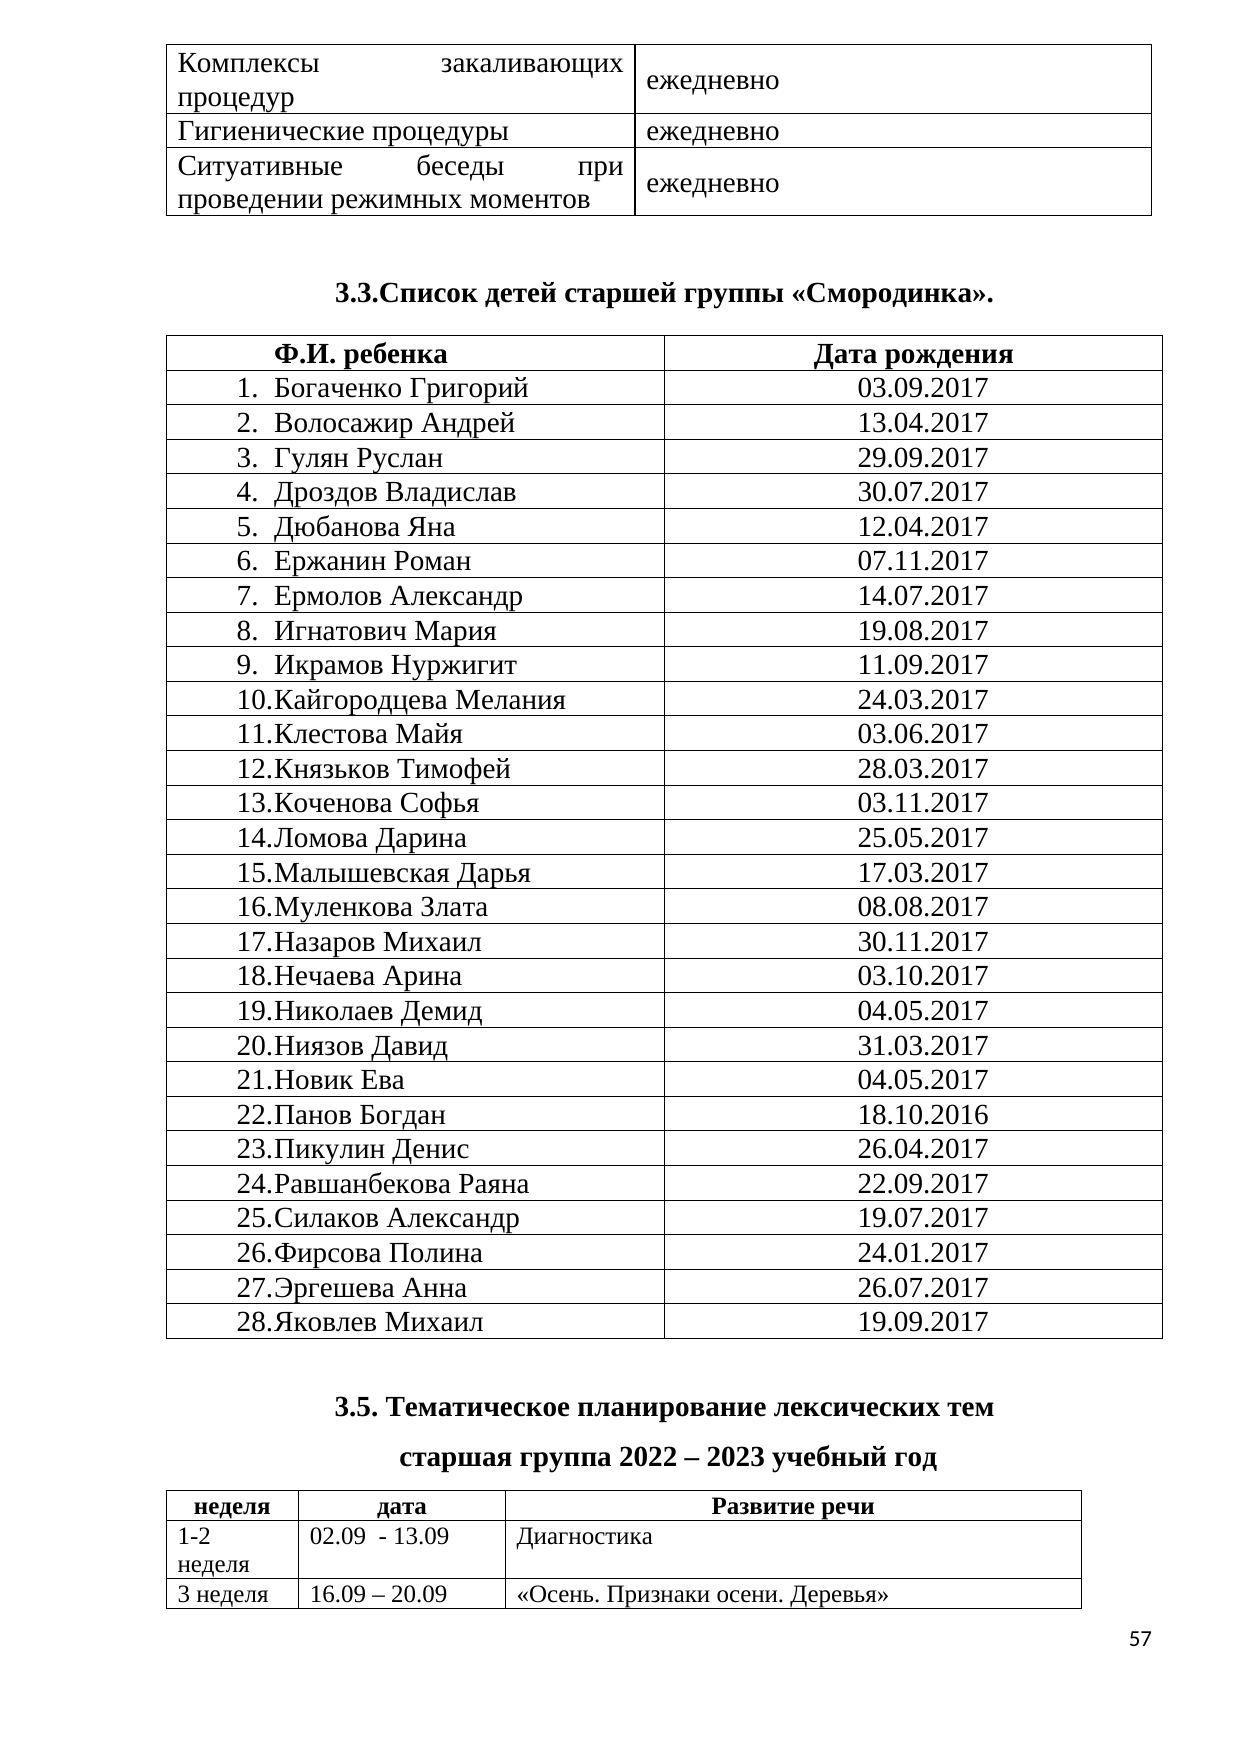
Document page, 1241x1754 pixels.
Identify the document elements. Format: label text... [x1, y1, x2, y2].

table_cell Гулян Руслан [167, 440, 664, 473]
table_cell ежедневно [636, 45, 1151, 112]
table_cell Игнатович Мария [167, 613, 664, 646]
table_header Ф.И. ребенка [167, 336, 664, 369]
text 3.3.Список детей старшей группы «Смородинка». [177, 276, 1152, 309]
table_header Развитие речи [506, 1491, 1081, 1520]
table_cell 29.09.2017 [665, 440, 1162, 473]
table_cell 16.09 – 20.09 [299, 1579, 505, 1608]
table_cell Кайгородцева Мелания [167, 682, 664, 715]
table_cell Дюбанова Яна [167, 509, 664, 542]
table_cell Комплексы закаливающих процедур [167, 45, 634, 112]
table_cell Гигиенические процедуры [167, 114, 634, 147]
table_cell Дроздов Владислав [167, 474, 664, 508]
table_cell 11.09.2017 [665, 647, 1162, 681]
table_cell 07.11.2017 [665, 544, 1162, 577]
table_cell 25.05.2017 [665, 820, 1162, 854]
table_cell 1-2 неделя [167, 1521, 298, 1578]
table_header дата [299, 1491, 505, 1520]
table_cell 18.10.2016 [665, 1097, 1162, 1130]
table_cell Равшанбекова Раяна [167, 1166, 664, 1199]
text 3.5. Тематическое планирование лексических тем [177, 1389, 1152, 1423]
table_cell 26.04.2017 [665, 1131, 1162, 1165]
table_cell Ситуативные беседы при проведении режимных моментов [167, 148, 634, 215]
table_cell 19.07.2017 [665, 1201, 1162, 1234]
table_cell Диагностика [506, 1521, 1081, 1578]
table_cell Ермолов Александр [167, 578, 664, 612]
table_cell Николаев Демид [167, 993, 664, 1027]
table_header Дата рождения [665, 336, 1162, 369]
table_cell Фирсова Полина [167, 1235, 664, 1269]
table_cell Богаченко Григорий [167, 371, 664, 404]
table_cell 03.10.2017 [665, 959, 1162, 992]
table_cell Коченова Софья [167, 786, 664, 819]
table_cell Нечаева Арина [167, 959, 664, 992]
table_cell Икрамов Нуржигит [167, 647, 664, 681]
table_cell 30.07.2017 [665, 474, 1162, 508]
table_cell Пикулин Денис [167, 1131, 664, 1165]
table_cell 14.07.2017 [665, 578, 1162, 612]
table_cell 02.09 - 13.09 [299, 1521, 505, 1578]
table_cell 17.03.2017 [665, 855, 1162, 888]
table_cell 24.03.2017 [665, 682, 1162, 715]
table_cell 28.03.2017 [665, 751, 1162, 784]
table_cell 12.04.2017 [665, 509, 1162, 542]
table_cell ежедневно [636, 148, 1151, 215]
table_cell «Осень. Признаки осени. Деревья» [506, 1579, 1081, 1608]
table_cell Эргешева Анна [167, 1270, 664, 1303]
table_cell 22.09.2017 [665, 1166, 1162, 1199]
table_cell Назаров Михаил [167, 924, 664, 957]
table_cell ежедневно [636, 114, 1151, 147]
table_cell Новик Ева [167, 1062, 664, 1096]
table_cell 3 неделя [167, 1579, 298, 1608]
table_cell Волосажир Андрей [167, 405, 664, 439]
table_cell Яковлев Михаил [167, 1304, 664, 1338]
table_cell Ниязов Давид [167, 1028, 664, 1061]
table_cell 08.08.2017 [665, 889, 1162, 923]
table_cell 03.09.2017 [665, 371, 1162, 404]
table_cell Муленкова Злата [167, 889, 664, 923]
table_cell Панов Богдан [167, 1097, 664, 1130]
table_cell 03.11.2017 [665, 786, 1162, 819]
table_cell Ломова Дарина [167, 820, 664, 854]
table_cell 24.01.2017 [665, 1235, 1162, 1269]
table_header неделя [167, 1491, 298, 1520]
table_cell Силаков Александр [167, 1201, 664, 1234]
table_cell 03.06.2017 [665, 716, 1162, 750]
table_cell Клестова Майя [167, 716, 664, 750]
table_cell Ержанин Роман [167, 544, 664, 577]
table_cell 04.05.2017 [665, 1062, 1162, 1096]
text старшая группа 2022 – 2023 учебный год [177, 1439, 1152, 1473]
table_cell Князьков Тимофей [167, 751, 664, 784]
table_cell 19.08.2017 [665, 613, 1162, 646]
table_cell 19.09.2017 [665, 1304, 1162, 1338]
table_cell 04.05.2017 [665, 993, 1162, 1027]
table_cell 26.07.2017 [665, 1270, 1162, 1303]
table_cell 31.03.2017 [665, 1028, 1162, 1061]
table_cell Малышевская Дарья [167, 855, 664, 888]
table_cell 13.04.2017 [665, 405, 1162, 439]
table_cell 30.11.2017 [665, 924, 1162, 957]
